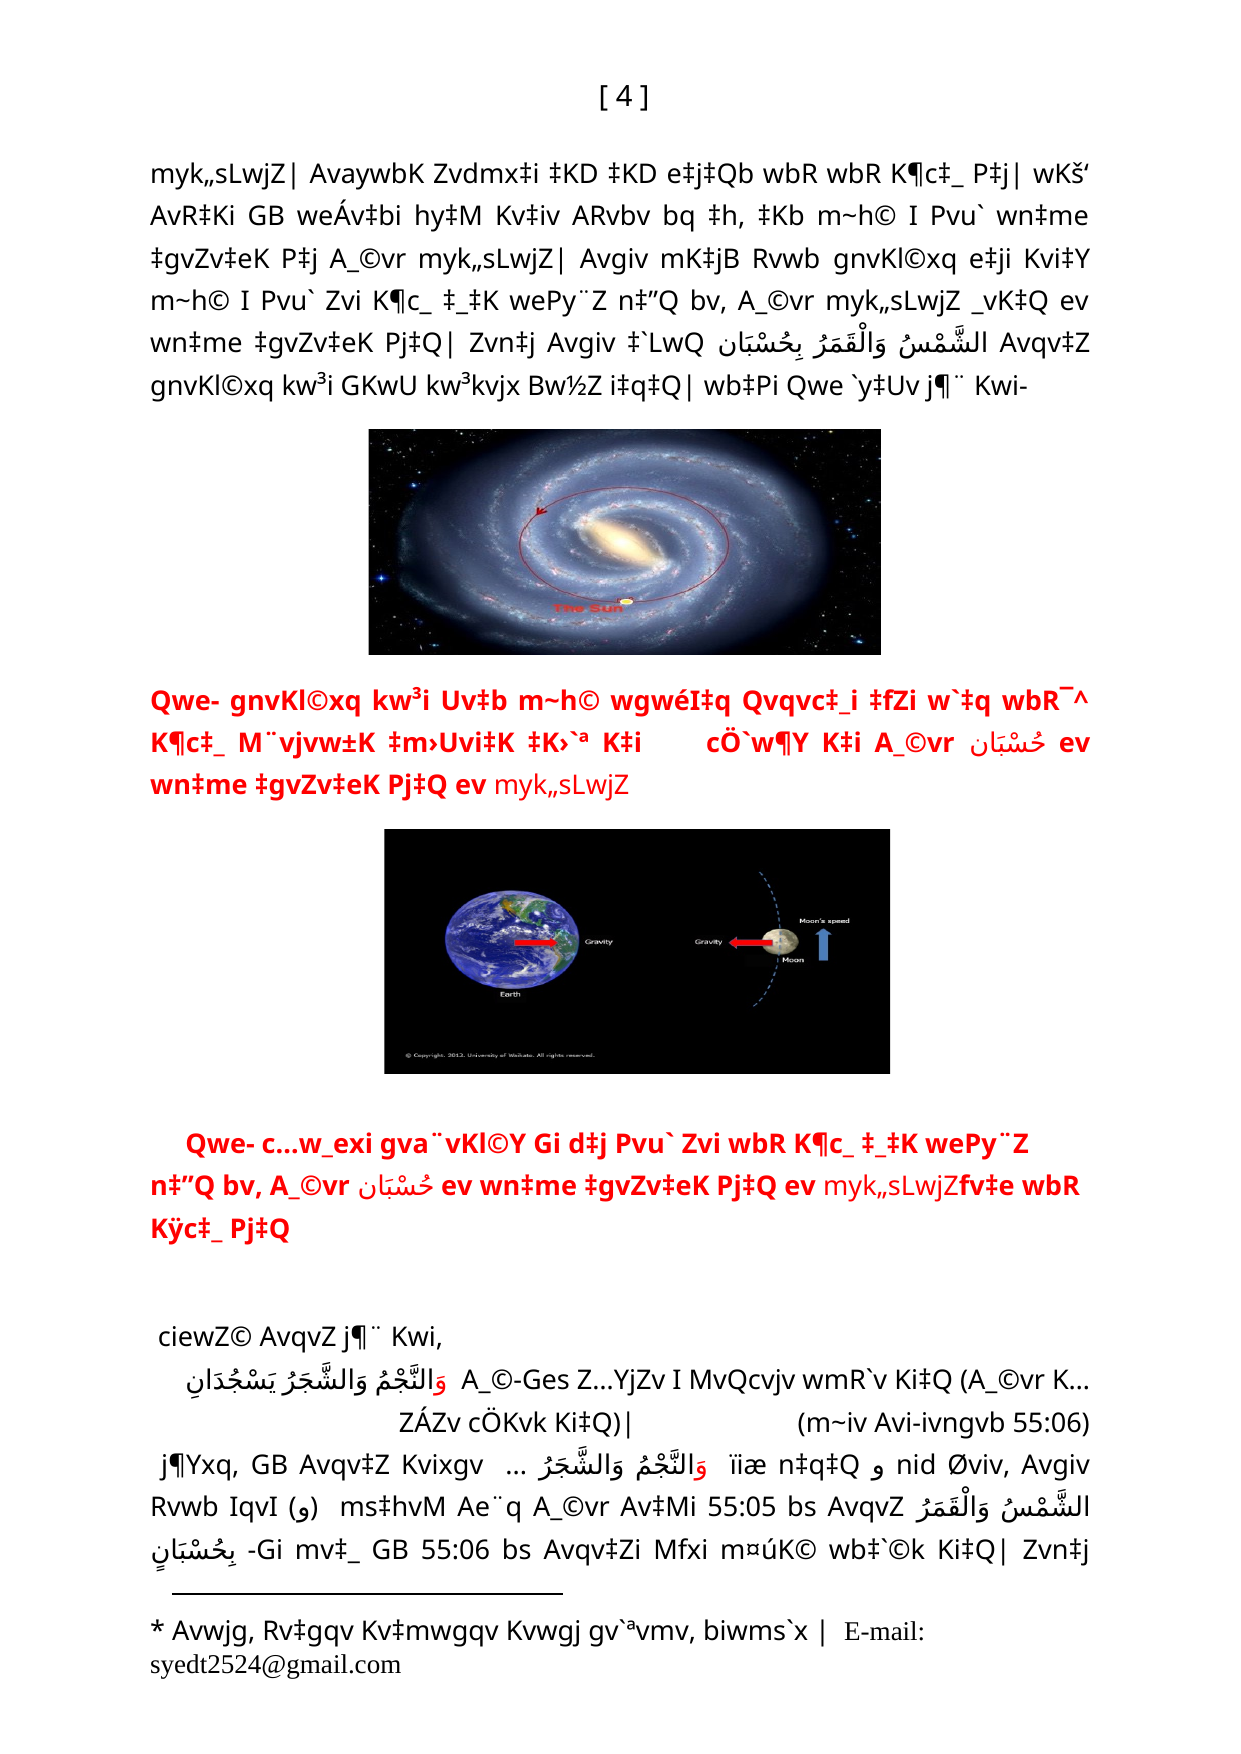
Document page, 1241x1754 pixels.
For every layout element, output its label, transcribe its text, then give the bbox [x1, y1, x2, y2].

picture [368, 429, 881, 655]
text ciewZ© AvqvZ j¶¨ Kwi, [150, 1318, 1090, 1355]
text Qwe- c…w_exi gva¨vKl©Y Gi d‡j Pvu` Zvi wbR K¶c_ ‡_‡K wePy¨Z n‡”Q bv, A_©vr حُسْبَان ev wn‡me ‡gvZv‡eK Pj‡Q ev myk„sLwjZfv‡e wbR Kÿc‡_ Pj‡Q [150, 1124, 1090, 1246]
text وَالنَّجْمُ وَالشَّجَرُ يَسْجُدَانِ A_©-Ges Z…YjZv I MvQcvjv wmR`v Ki‡Q (A_©vr K…ZÁZv cÖKvk Ki‡Q)| (m~iv Avi-ivngvb 55:06) [150, 1361, 1090, 1440]
text Qwe- gnvKl©xq kw³i Uv‡b m~h© wgwéI‡q Qvqvc‡_i ‡fZi w`‡q wbR¯^ K¶c‡_ M¨vjvw±K ‡m›Uvi‡K ‡K›`ª K‡i cÖ`w¶Y K‡i A_©vr حُسْبَان ev wn‡me ‡gvZv‡eK Pj‡Q ev myk„sLwjZ [150, 681, 1090, 803]
picture [384, 829, 890, 1074]
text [150, 154, 1090, 403]
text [150, 1446, 1090, 1567]
